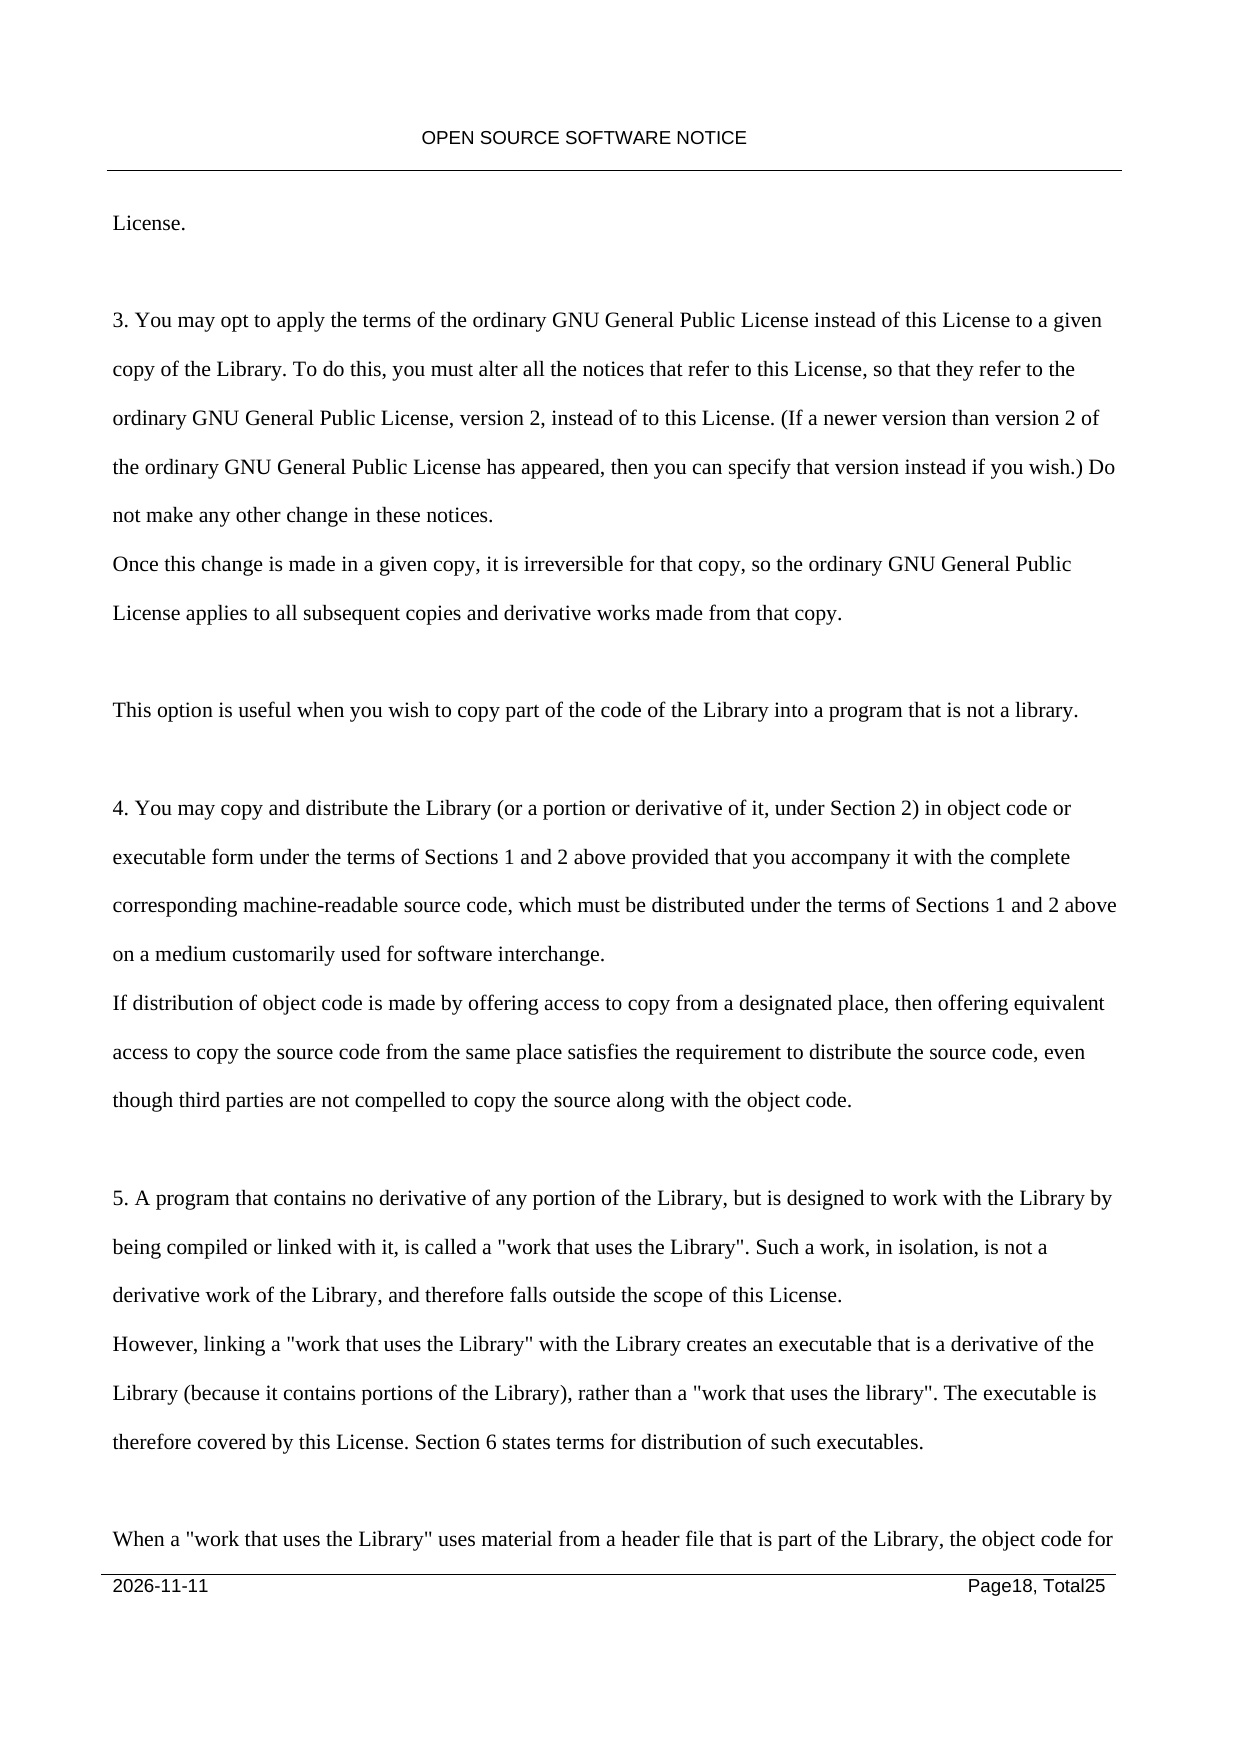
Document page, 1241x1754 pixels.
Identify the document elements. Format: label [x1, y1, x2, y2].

text [112, 206, 1128, 1555]
